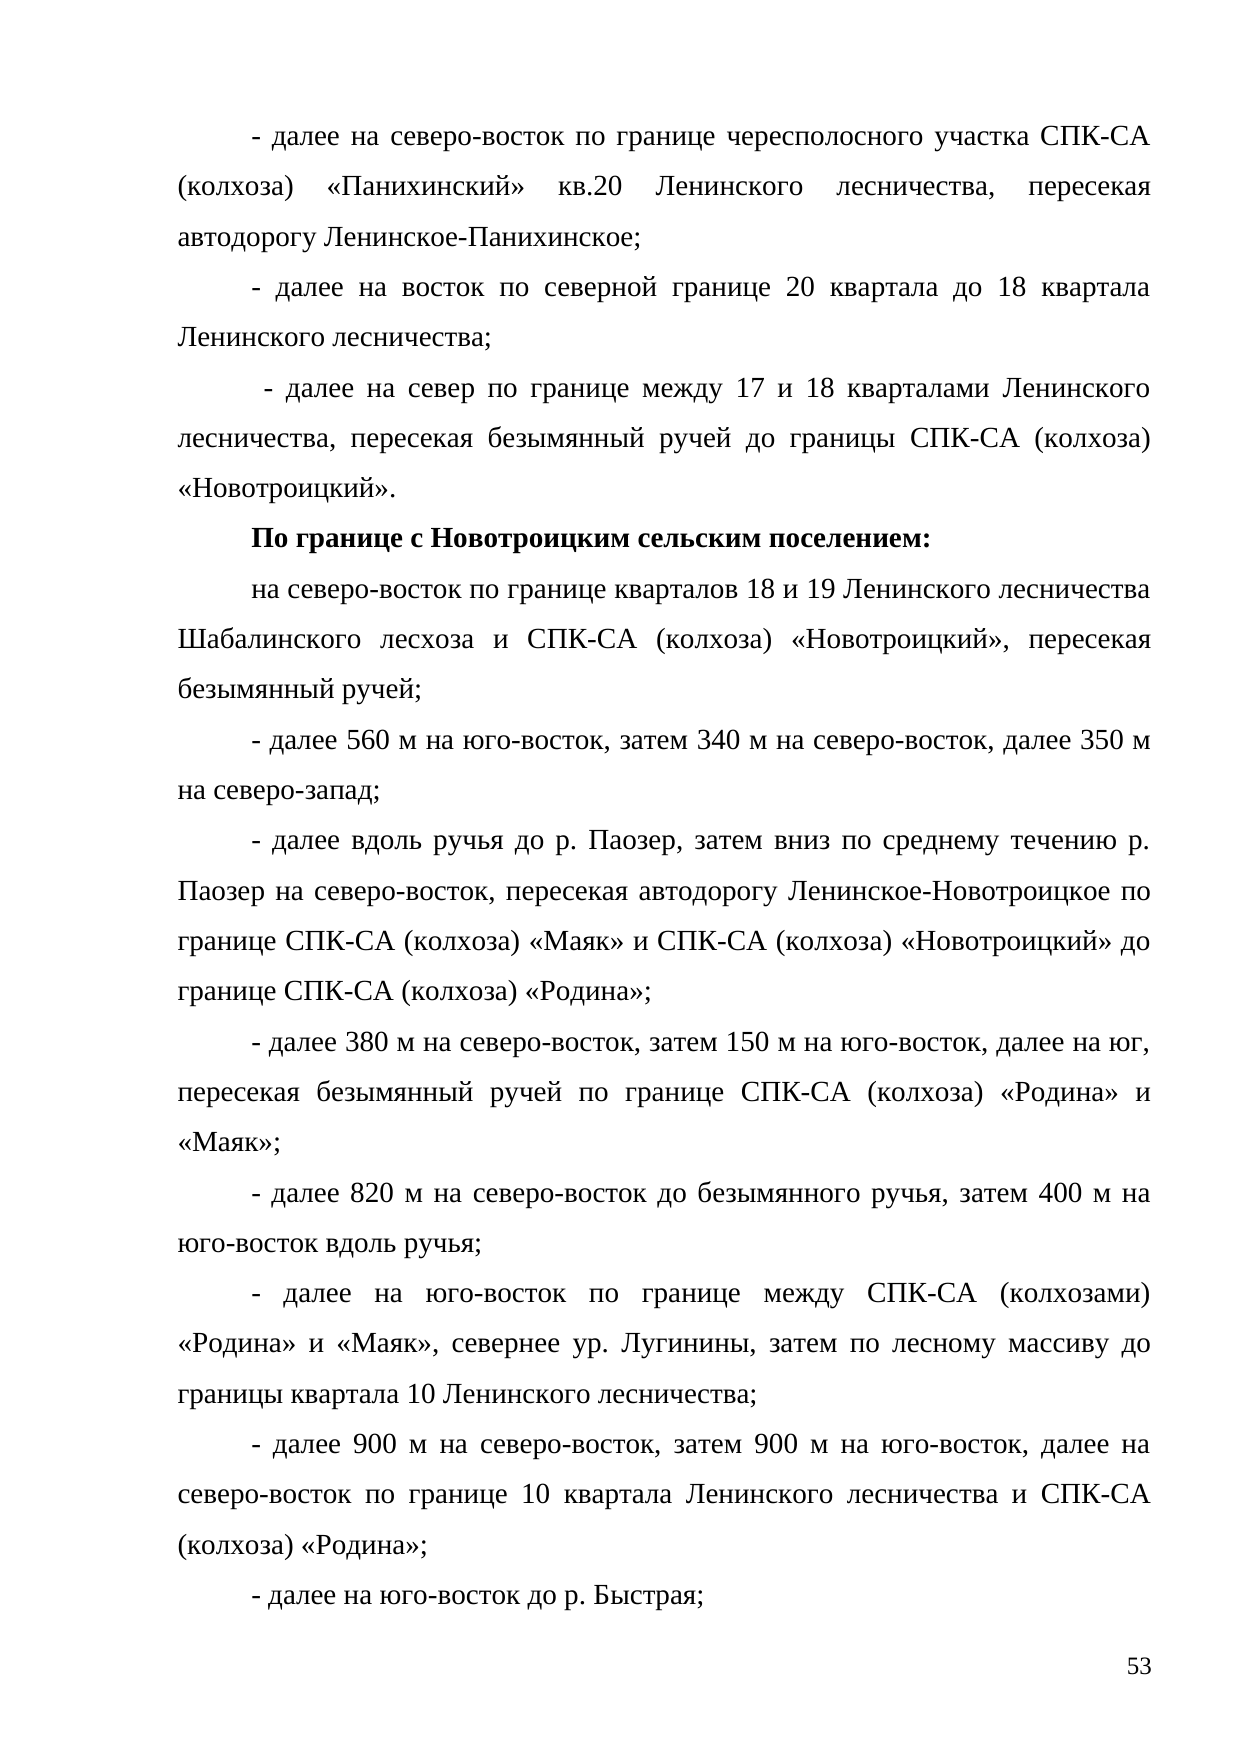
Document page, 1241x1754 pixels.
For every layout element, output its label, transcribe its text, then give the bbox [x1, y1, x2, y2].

text - далее на северо-восток, затем на юго-восток, далее на северо-восток по границе 10 квартала Ленинского лесничества и СПК-СА (колхоза) «Родина»; [177, 1426, 1152, 1560]
text - далее на северо-восток по границе чересполосного участка СПК-СА (колхоза) «Панихинский» кв.20 Ленинского лесничества, пересекая автодорогу Ленинское-Панихинское; [177, 118, 1152, 252]
text По границе с Новотроицким сельским поселением: [177, 521, 1152, 554]
text - далее на юго-восток, затем на северо-восток, далее на северо-запад; [177, 722, 1152, 806]
text - далее на северо-восток, затем на юго-восток, далее на юг, пересекая безымянный ручей по границе СПК-СА (колхоза) «Родина» и «Маяк»; [177, 1024, 1152, 1158]
text - далее на юго-восток до р. Быстрая; [177, 1577, 1152, 1611]
text - далее на юго-восток по границе между СПК-СА (колхозами) «Родина» и «Маяк», севернее ур. Лугинины, затем по лесному массиву до границы квартала 10 Ленинского лесничества; [177, 1275, 1152, 1409]
text - далее на север по границе между 17 и 18 кварталами Ленинского лесничества, пересекая безымянный ручей до границы СПК-СА (колхоза) «Новотроицкий». [177, 370, 1152, 504]
text - далее на северо-восток до безымянного ручья, затем на юго-восток вдоль ручья; [177, 1175, 1152, 1258]
text - далее на восток по северной границе 20 квартала до 18 квартала Ленинского лесничества; [177, 269, 1152, 353]
text на северо-восток по границе кварталов 18 и 19 Ленинского лесничества Шабалинского лесхоза и СПК-СА (колхоза) «Новотроицкий», пересекая безымянный ручей; [177, 571, 1152, 705]
text - далее вдоль ручья до р. Паозер, затем вниз по среднему течению р. Паозер на северо-восток, пересекая автодорогу Ленинское-Новотроицкое по границе СПК-СА (колхоза) «Маяк» и СПК-СА (колхоза) «Новотроицкий» до границе СПК-СА (колхоза) «Родина»; [177, 822, 1152, 1007]
